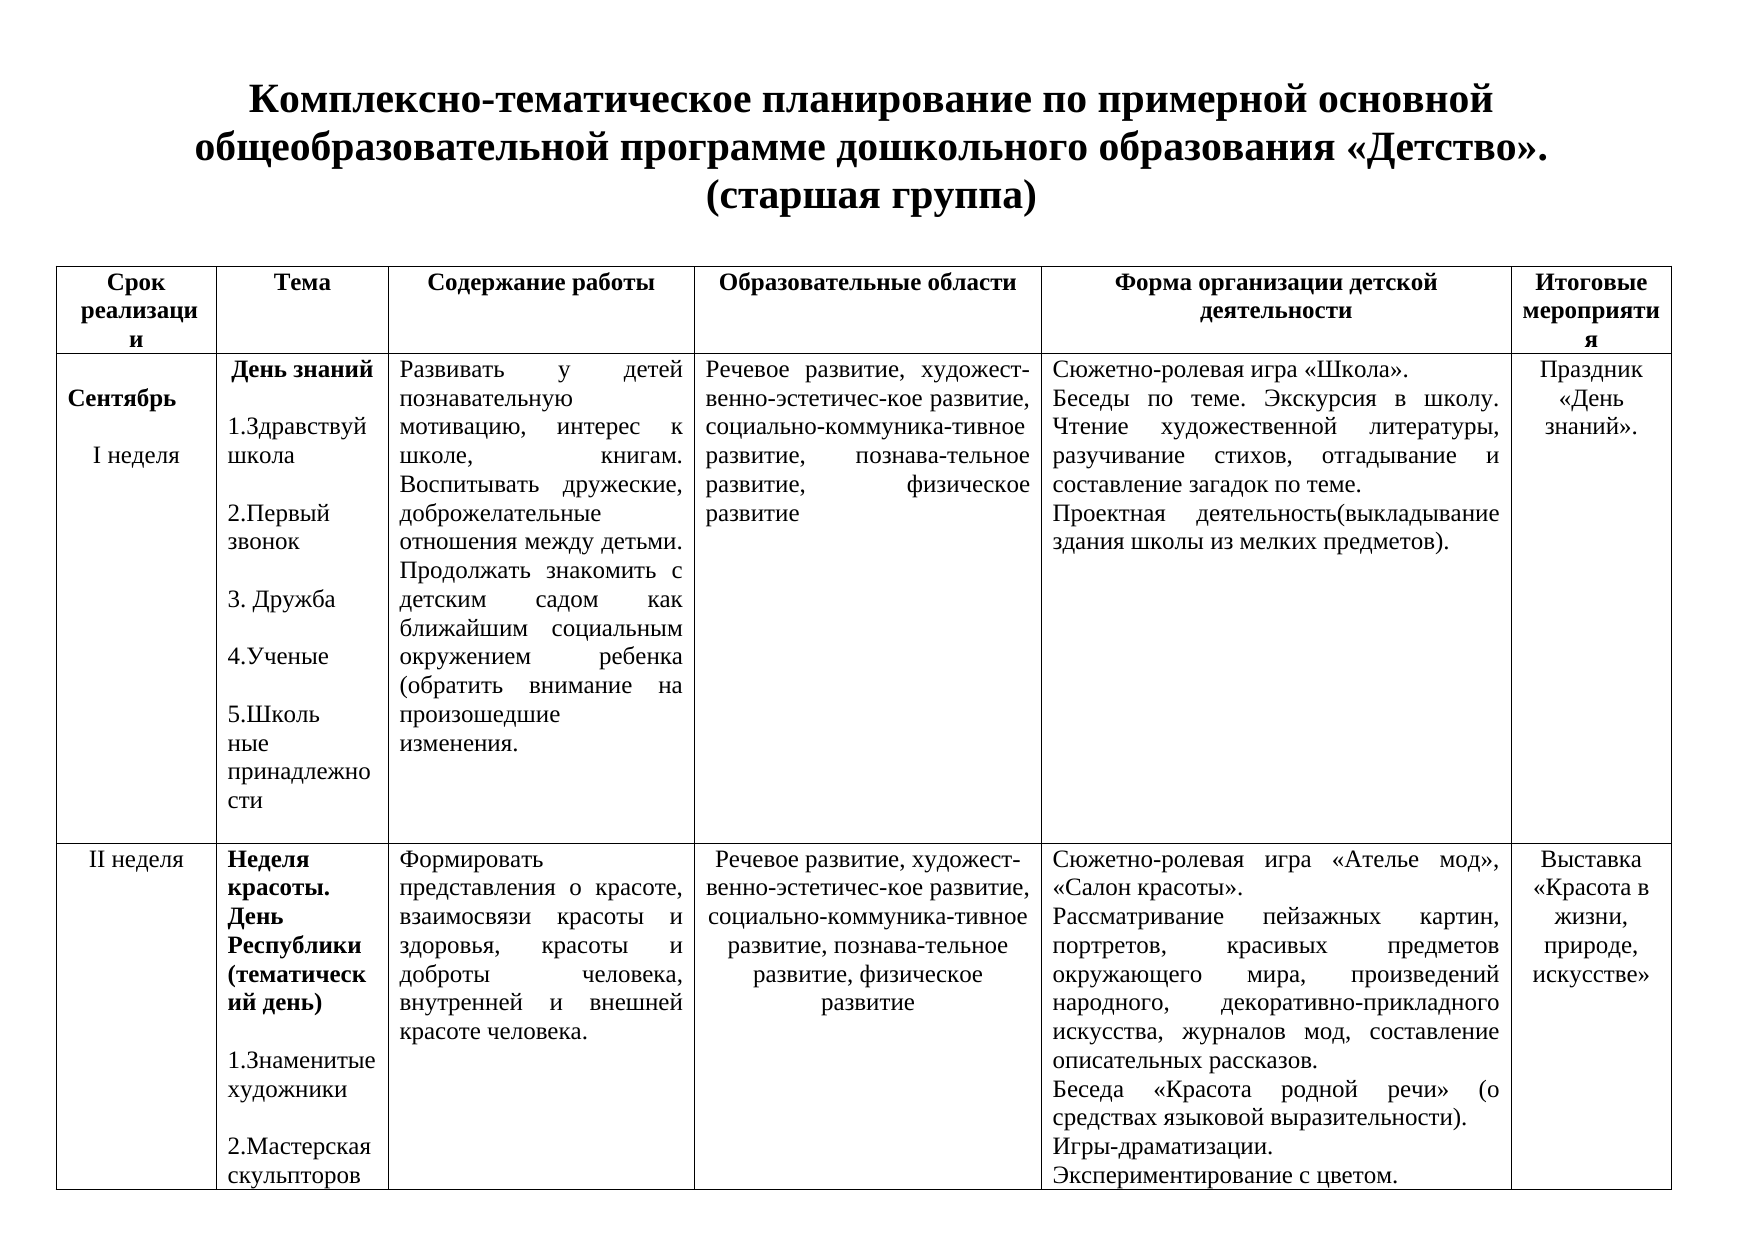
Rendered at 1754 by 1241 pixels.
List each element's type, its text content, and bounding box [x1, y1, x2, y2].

table_cell II неделя [57, 844, 216, 1189]
table_header Образовательные области [695, 267, 1041, 353]
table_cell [389, 844, 694, 1189]
table_cell Речевое развитие, художест-венно-эстетичес-кое развитие, социально-коммуника-тивное развитие, познава-тельное развитие, физическое развитие [695, 354, 1041, 843]
text (старшая группа) [44, 170, 1698, 218]
table_cell Развивать у детей познавательную мотивацию, интерес к школе, книгам. Воспитывать дружеские, доброжелательные отношения между детьми. Продолжать знакомить с детским садом как ближайшим социальным окружением ребенка (обратить внимание на произошедшие изменения. [389, 354, 694, 843]
table_header Итоговые мероприятия [1512, 267, 1671, 353]
table_cell Праздник «День знаний». [1512, 354, 1671, 843]
table_cell День знаний 1.Здравствуй школа 2.Первый звонок 3. Дружба 4.Ученые 5.Школь ные принадлежности [217, 354, 388, 843]
table_cell Сюжетно-ролевая игра «Школа». Беседы по теме. Экскурсия в школу. Чтение художественной литературы, разучивание стихов, отгадывание и составление загадок по теме. Проектная деятельность(выкладывание здания школы из мелких предметов). [1042, 354, 1511, 843]
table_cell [1042, 844, 1511, 1189]
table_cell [1512, 844, 1671, 1189]
table_header Содержание работы [389, 267, 694, 353]
text Комплексно-тематическое планирование по примерной основной общеобразовательной программе дошкольного образования «Детство». [44, 74, 1698, 170]
table_cell Сентябрь I неделя [57, 354, 216, 843]
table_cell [695, 844, 1041, 1189]
table_header Срок реализации [57, 267, 216, 353]
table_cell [217, 844, 388, 1189]
table_header Тема [217, 267, 388, 353]
table_header Форма организации детской деятельности [1042, 267, 1511, 353]
